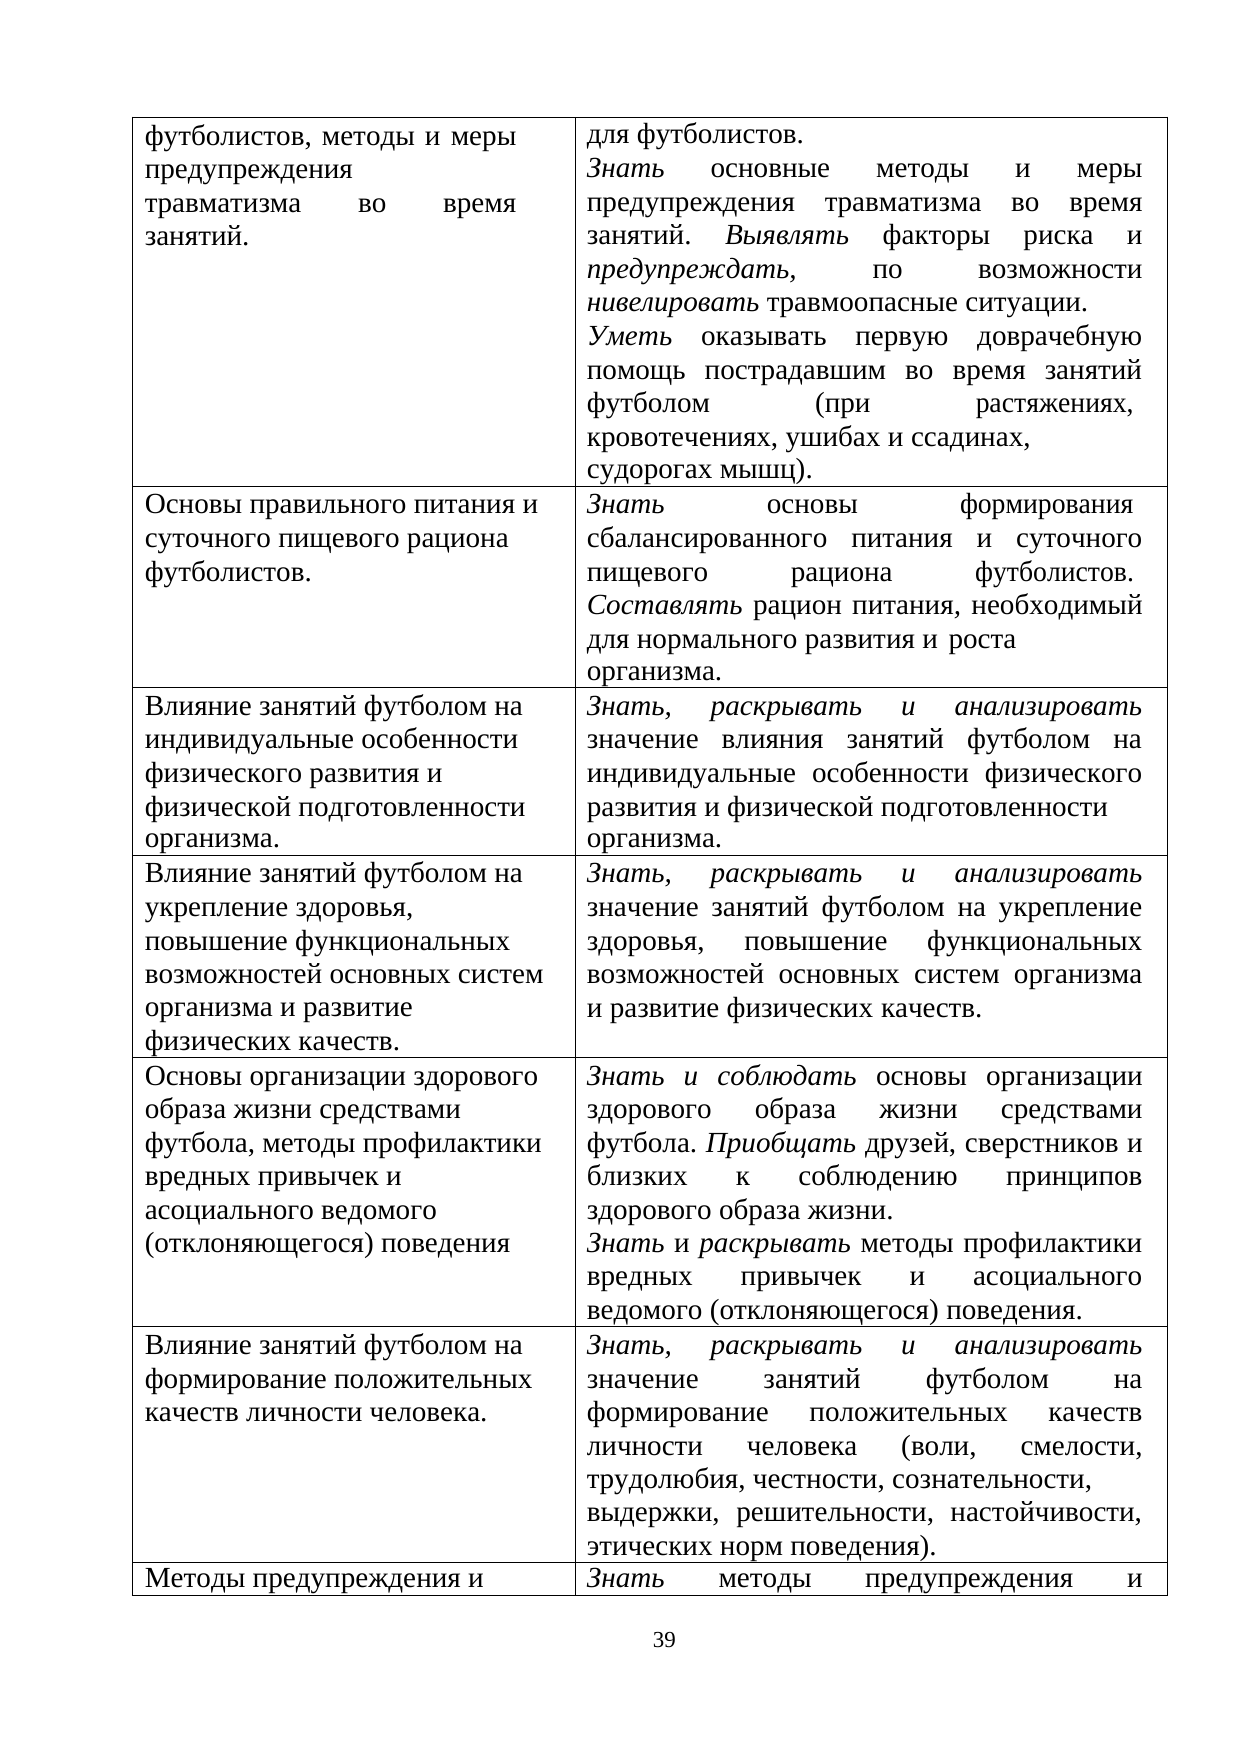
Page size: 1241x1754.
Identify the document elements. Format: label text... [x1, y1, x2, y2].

table_cell Знать методы предупреждения и [576, 1563, 1167, 1595]
table_cell Основы организации здорового образа жизни средствами футбола, методы профилактики вредных привычек и асоциального ведомого (отклоняющегося) поведения [133, 1058, 575, 1326]
table_cell Знать, раскрывать и анализировать значение влияния занятий футболом на индивидуальные особенности физического развития и физической подготовленности организма. [576, 688, 1167, 854]
table_header для футболистов. Знать основные методы и меры предупреждения травматизма во время занятий. Выявлять факторы риска и предупреждать, по возможности нивелировать травмоопасные ситуации. Уметь оказывать первую доврачебную помощь пострадавшим во время занятий футболом (при растяжениях, кровотечениях, ушибах и ссадинах, судорогах мышц). [576, 118, 1167, 486]
table_cell Знать, раскрывать и анализировать значение занятий футболом на формирование положительных качеств личности человека (воли, смелости, трудолюбия, честности, сознательности, выдержки, решительности, настойчивости, этических норм поведения). [576, 1327, 1167, 1562]
table_cell Влияние занятий футболом на индивидуальные особенности физического развития и физической подготовленности организма. [133, 688, 575, 854]
table_cell Знать и соблюдать основы организации здорового образа жизни средствами футбола. Приобщать друзей, сверстников и близких к соблюдению принципов здорового образа жизни. Знать и раскрывать методы профилактики вредных привычек и асоциального ведомого (отклоняющегося) поведения. [576, 1058, 1167, 1326]
table_header футболистов, методы и меры предупреждения травматизма во время занятий. [133, 118, 575, 486]
table_cell Влияние занятий футболом на укрепление здоровья, повышение функциональных возможностей основных систем организма и развитие физических качеств. [133, 856, 575, 1057]
table_cell Влияние занятий футболом на формирование положительных качеств личности человека. [133, 1327, 575, 1562]
table_cell Знать основы формирования сбалансированного питания и суточного пищевого рациона футболистов. Составлять рацион питания, необходимый для нормального развития и роста организма. [576, 487, 1167, 687]
table_cell Основы правильного питания и суточного пищевого рациона футболистов. [133, 487, 575, 687]
table_cell Методы предупреждения и [133, 1563, 575, 1595]
table_cell Знать, раскрывать и анализировать значение занятий футболом на укрепление здоровья, повышение функциональных возможностей основных систем организма и развитие физических качеств. [576, 856, 1167, 1057]
